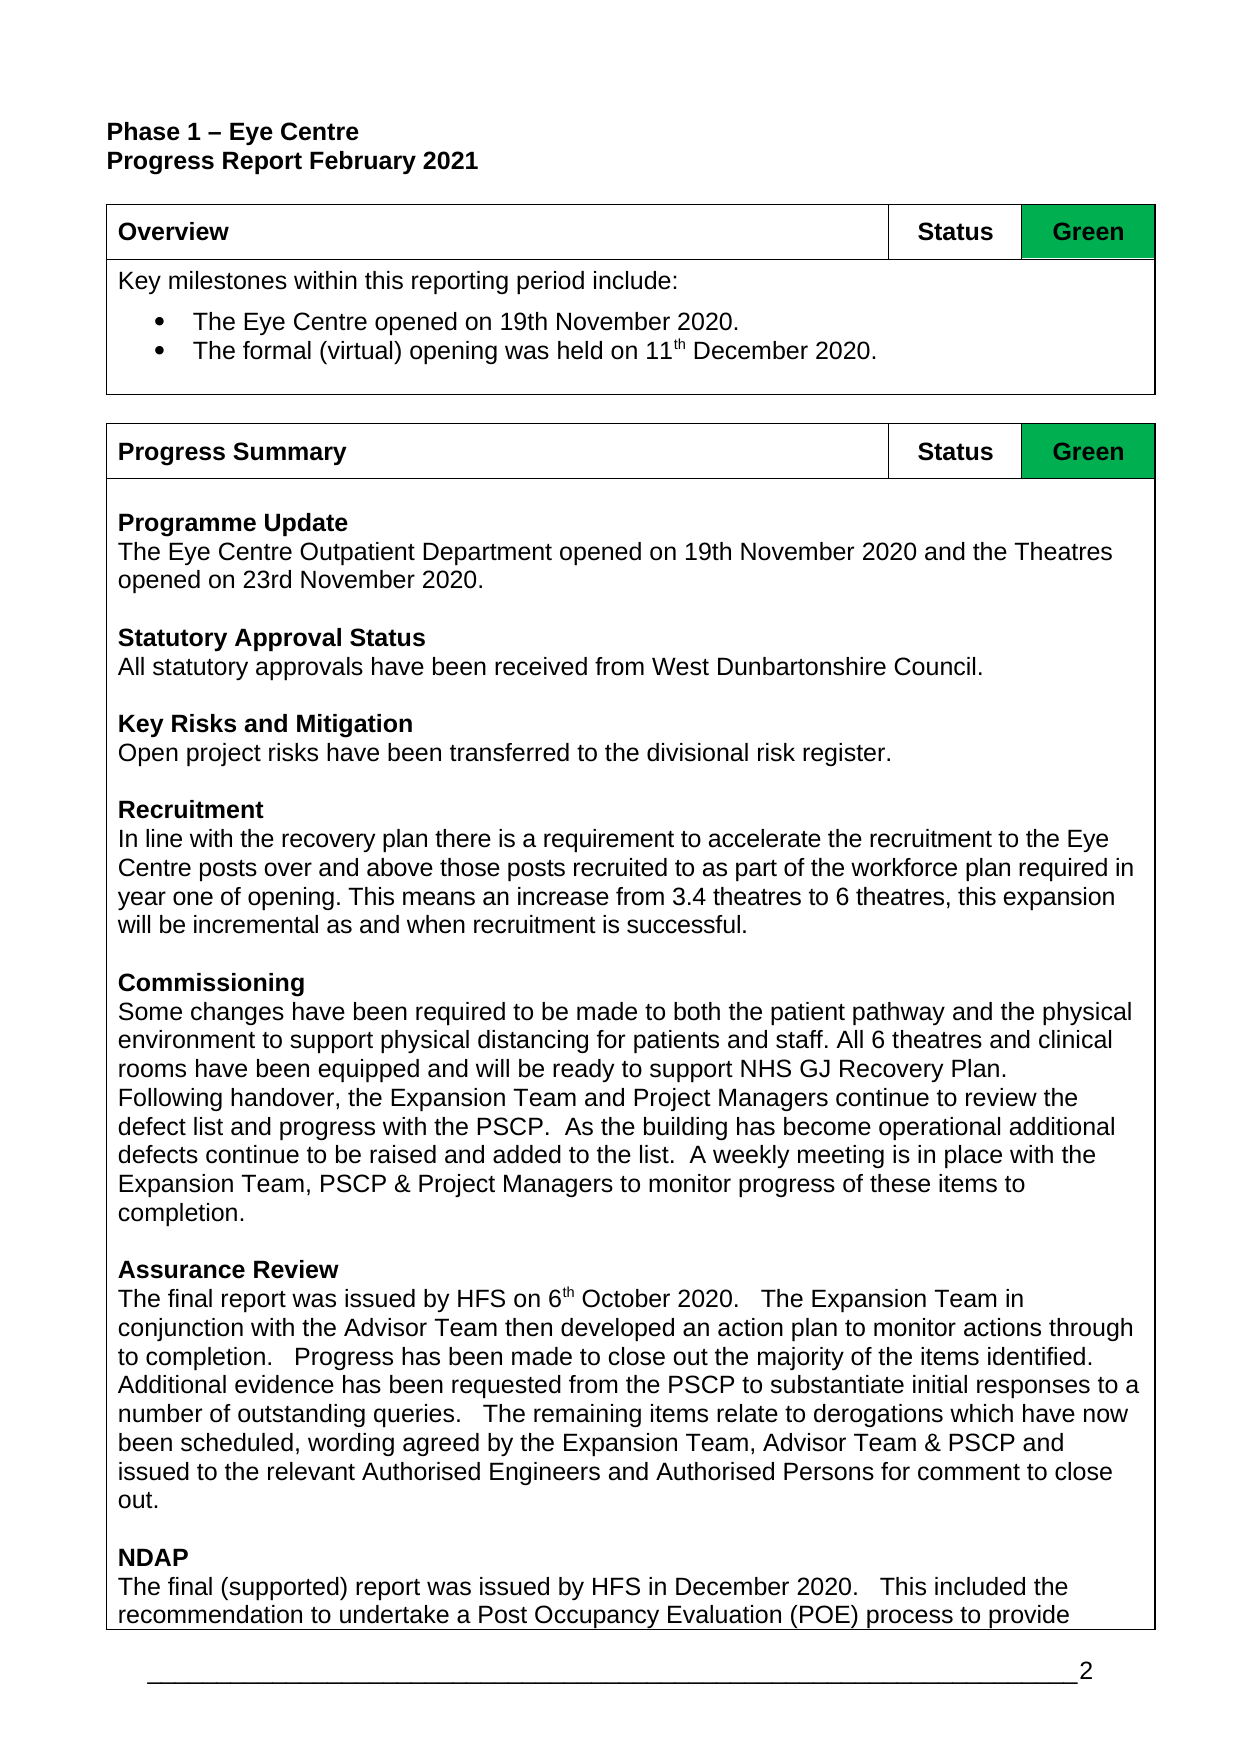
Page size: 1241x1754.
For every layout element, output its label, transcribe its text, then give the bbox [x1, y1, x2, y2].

table_header Green [1022, 205, 1154, 258]
table_header Status [889, 205, 1021, 258]
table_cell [107, 479, 1154, 1629]
text Phase 1 – Eye Centre [106, 117, 1134, 146]
table_cell Key milestones within this reporting period include: The Eye Centre opened on 19th November 2020. The formal (virtual) opening was held on 11th December 2020. [107, 260, 1154, 393]
text Progress Report February 2021 [106, 146, 1134, 175]
table_header Status [889, 424, 1021, 478]
table_header Progress Summary [107, 424, 888, 478]
table_header Overview [107, 205, 888, 258]
table_header Green [1022, 424, 1154, 478]
